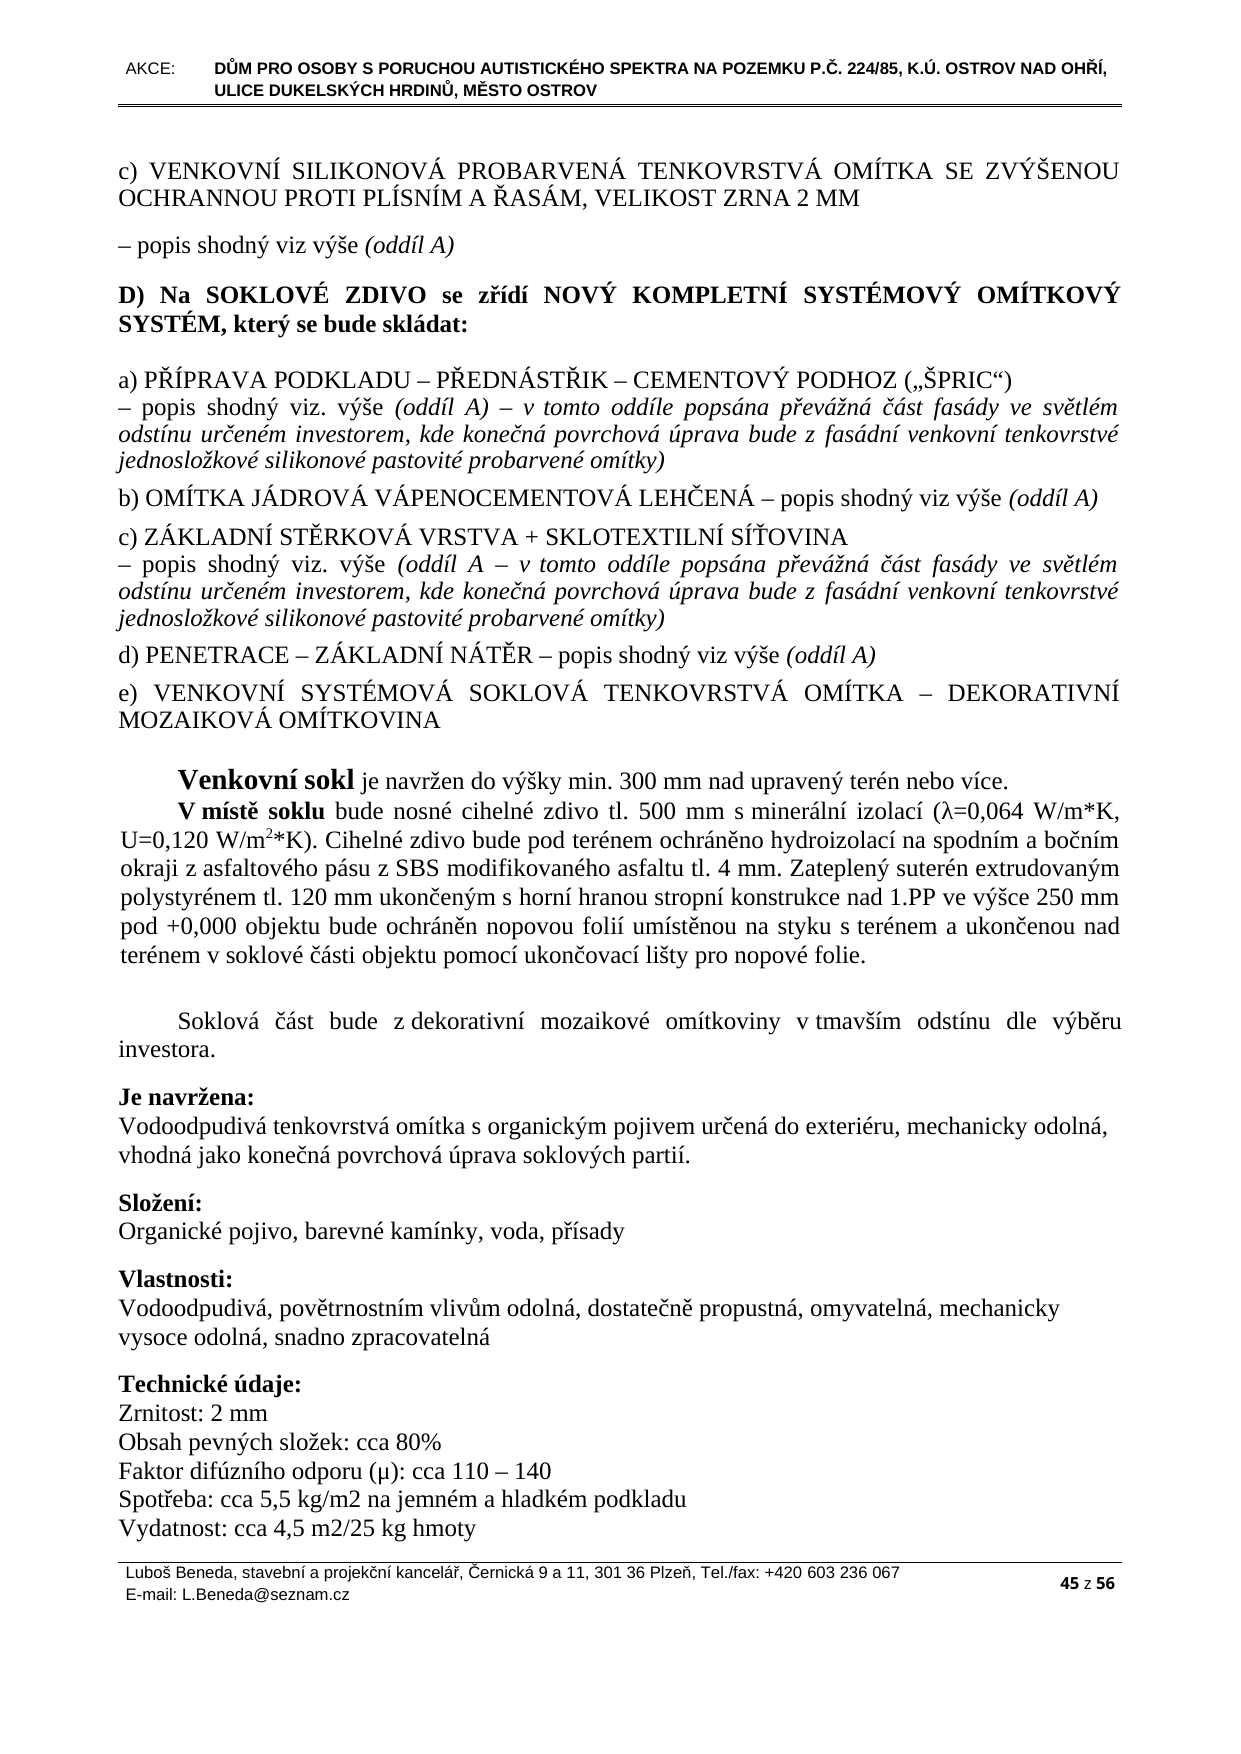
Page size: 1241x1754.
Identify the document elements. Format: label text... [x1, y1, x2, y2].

text b) OMÍTKA JÁDROVÁ VÁPENOCEMENTOVÁ LEHČENÁ – popis shodný viz výše (oddíl A) [118, 485, 1121, 512]
text – popis shodný viz výše (oddíl A) [118, 232, 1121, 259]
text Technické údaje: [118, 1371, 1121, 1398]
text Vlastnosti: [118, 1266, 1121, 1293]
text Obsah pevných složek: cca 80% [118, 1427, 1122, 1456]
text Faktor difúzního odporu (μ): cca 110 – 140 [118, 1456, 1122, 1484]
text c) VENKOVNÍ SILIKONOVÁ PROBARVENÁ TENKOVRSTVÁ OMÍTKA SE ZVÝŠENOU OCHRANNOU PROTI PLÍSNÍM A ŘASÁM, VELIKOST ZRNA 2 MM [118, 158, 1121, 212]
text – popis shodný viz. výše (oddíl A) – v tomto oddíle popsána převážná část fasády ve světlém odstínu určeném investorem, kde konečná povrchová úprava bude z fasádní venkovní tenkovrstvé jednosložkové silikonové pastovité probarvené omítky) [118, 393, 1121, 474]
text d) PENETRACE – ZÁKLADNÍ NÁTĚR – popis shodný viz výše (oddíl A) [118, 642, 1121, 669]
text a) PŘÍPRAVA PODKLADU – PŘEDNÁSTŘIK – CEMENTOVÝ PODHOZ („ŠPRIC“) [118, 366, 1121, 393]
text Organické pojivo, barevné kamínky, voda, přísady [118, 1216, 1122, 1245]
text Složení: [118, 1189, 1121, 1216]
text Je navržena: [118, 1084, 1121, 1111]
text – popis shodný viz. výše (oddíl A – v tomto oddíle popsána převážná část fasády ve světlém odstínu určeném investorem, kde konečná povrchová úprava bude z fasádní venkovní tenkovrstvé jednosložkové silikonové pastovité probarvené omítky) [118, 551, 1121, 632]
text Venkovní sokl je navržen do výšky min. 300 mm nad upravený terén nebo více. [118, 762, 1120, 796]
text Vodoodpudivá tenkovrstvá omítka s organickým pojivem určená do exteriéru, mechanicky odolná, vhodná jako konečná povrchová úprava soklových partií. [118, 1111, 1122, 1169]
text c) ZÁKLADNÍ STĚRKOVÁ VRSTVA + SKLOTEXTILNÍ SÍŤOVINA [118, 522, 1121, 551]
text Zrnitost: 2 mm [118, 1398, 1122, 1427]
text e) VENKOVNÍ SYSTÉMOVÁ SOKLOVÁ TENKOVRSTVÁ OMÍTKA – DEKORATIVNÍ MOZAIKOVÁ OMÍTKOVINA [118, 680, 1121, 734]
text Soklová část bude z dekorativní mozaikové omítkoviny v tmavším odstínu dle výběru investora. [118, 1006, 1122, 1063]
text V místě soklu bude nosné cihelné zdivo tl. 500 mm s minerální izolací (λ=0,064 W/m*K, U=0,120 W/m2*K). Cihelné zdivo bude pod terénem ochráněno hydroizolací na spodním a bočním okraji z asfaltového pásu z SBS modifikovaného asfaltu tl. 4 mm. Zateplený suterén extrudovaným polystyrénem tl. 120 mm ukončeným s horní hranou stropní konstrukce nad 1.PP ve výšce 250 mm pod +0,000 objektu bude ochráněn nopovou folií umístěnou na styku s terénem a ukončenou nad terénem v soklové části objektu pomocí ukončovací lišty pro nopové folie. [118, 796, 1120, 968]
text Vydatnost: cca 4,5 m2/25 kg hmoty [118, 1513, 1122, 1542]
text Vodoodpudivá, povětrnostním vlivům odolná, dostatečně propustná, omyvatelná, mechanicky vysoce odolná, snadno zpracovatelná [118, 1293, 1122, 1351]
text Spotřeba: cca 5,5 kg/m2 na jemném a hladkém podkladu [118, 1484, 1122, 1513]
text D) Na SOKLOVÉ ZDIVO se zřídí NOVÝ KOMPLETNÍ SYSTÉMOVÝ OMÍTKOVÝ SYSTÉM, který se bude skládat: [118, 280, 1122, 338]
